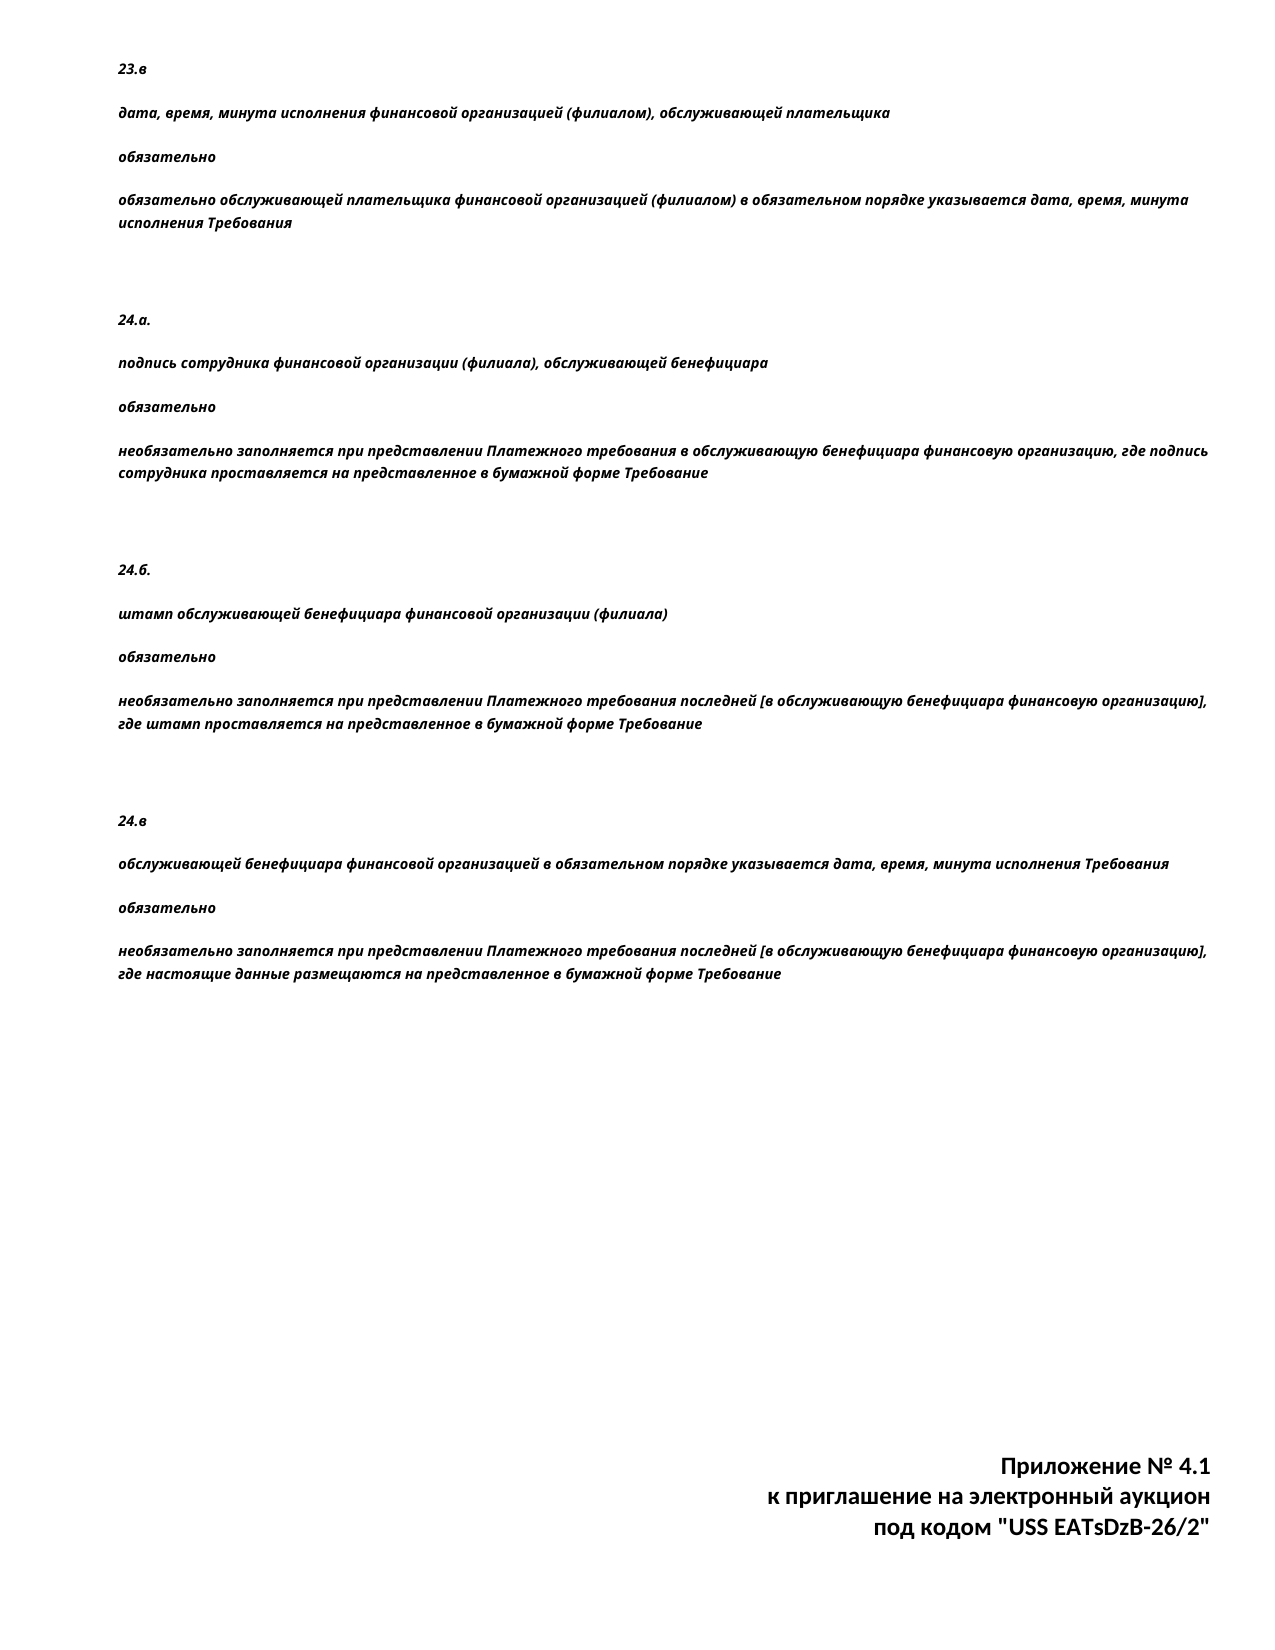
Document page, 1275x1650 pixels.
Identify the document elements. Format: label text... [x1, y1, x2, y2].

text под кодом "USS EATsDzB-26/2" [118, 1511, 1211, 1542]
text Приложение № 4.1 [118, 1450, 1211, 1481]
text к приглашение на электронный аукцион [148, 1481, 1211, 1511]
